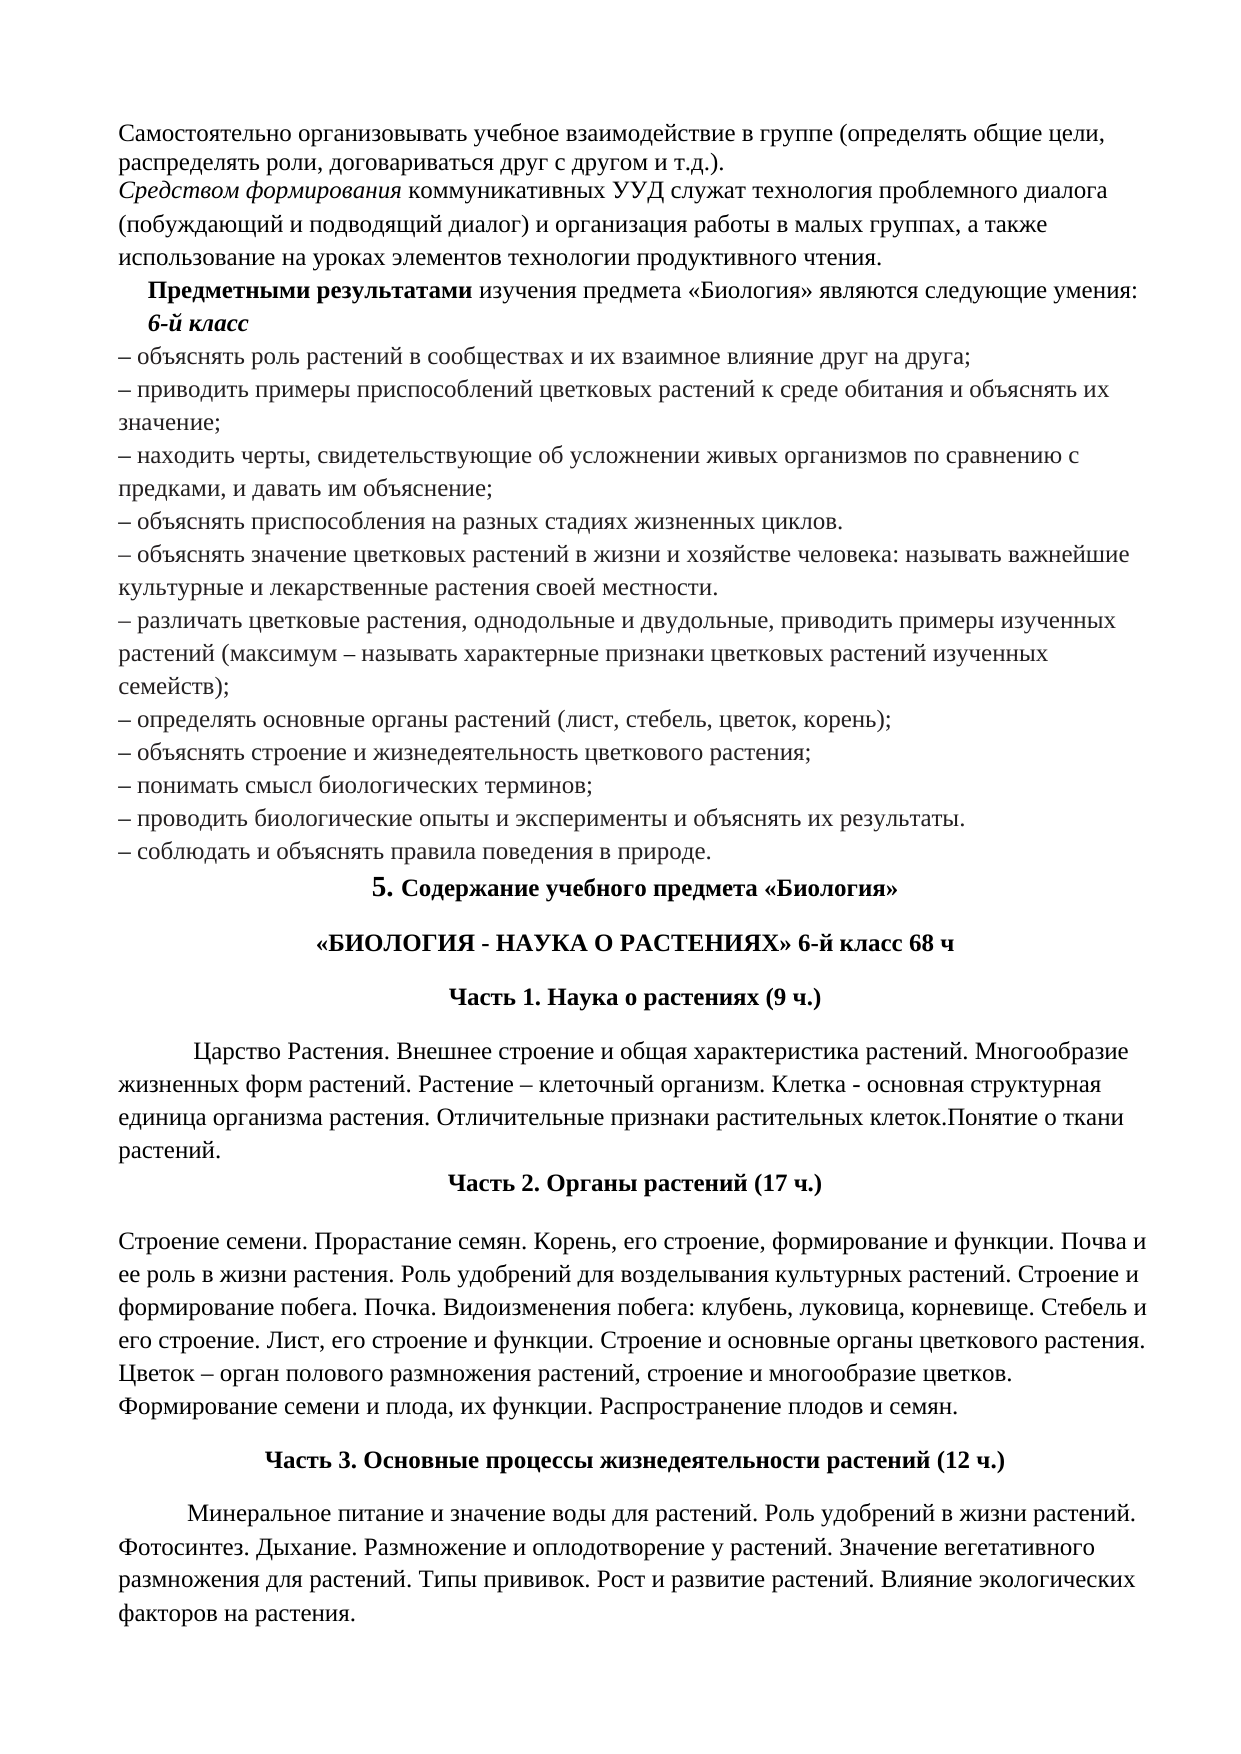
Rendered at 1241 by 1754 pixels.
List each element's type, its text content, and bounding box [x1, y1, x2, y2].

text – соблюдать и объяснять правила поведения в природе. [118, 836, 1152, 865]
text – объяснять роль растений в сообществах и их взаимное влияние друг на друга; [118, 341, 1152, 369]
text «БИОЛОГИЯ - НАУКА О РАСТЕНИЯХ» 6-й класс 68 ч [118, 928, 1152, 957]
text Часть 1. Наука о растениях (9 ч.) [118, 982, 1152, 1011]
text – приводить примеры приспособлений цветковых растений к среде обитания и объяснять их значение; [118, 374, 1152, 436]
text – объяснять значение цветковых растений в жизни и хозяйстве человека: называть важнейшие культурные и лекарственные растения своей местности. [118, 539, 1152, 601]
text 6-й класс [118, 308, 1152, 336]
text Часть 2. Органы растений (17 ч.) [118, 1168, 1152, 1197]
text Строение семени. Прорастание семян. Корень, его строение, формирование и функции. Почва и ее роль в жизни растения. Роль удобрений для возделывания культурных растений. Строение и формирование побега. Почка. Видоизменения побега: клубень, луковица, корневище. Стебель и его строение. Лист, его строение и функции. Строение и основные органы цветкового растения. Цветок – орган полового размножения растений, строение и многообразие цветков. Формирование семени и плода, их функции. Распространение плодов и семян. [118, 1226, 1152, 1419]
text Минеральное питание и значение воды для растений. Роль удобрений в жизни растений. Фотосинтез. Дыхание. Размножение и оплодотворение у растений. Значение вегетативного размножения для растений. Типы прививок. Рост и развитие растений. Влияние экологических факторов на растения. [118, 1498, 1152, 1626]
text 5. Содержание учебного предмета «Биология» [118, 869, 1152, 903]
text – объяснять приспособления на разных стадиях жизненных циклов. [118, 506, 1152, 534]
text – проводить биологические опыты и эксперименты и объяснять их результаты. [118, 803, 1152, 832]
text Самостоятельно организовывать учебное взаимодействие в группе (определять общие цели, распределять роли, договариваться друг с другом и т.д.). [118, 118, 1152, 176]
text – находить черты, свидетельствующие об усложнении живых организмов по сравнению с предками, и давать им объяснение; [118, 440, 1152, 502]
text Предметными результатами изучения предмета «Биология» являются следующие умения: [118, 275, 1152, 303]
text – различать цветковые растения, однодольные и двудольные, приводить примеры изученных растений (максимум – называть характерные признаки цветковых растений изученных семейств); [118, 605, 1152, 700]
text – понимать смысл биологических терминов; [118, 770, 1152, 799]
text Часть 3. Основные процессы жизнедеятельности растений (12 ч.) [118, 1445, 1152, 1473]
text – объяснять строение и жизнедеятельность цветкового растения; [118, 737, 1152, 766]
text Средством формирования коммуникативных УУД служат технология проблемного диалога (побуждающий и подводящий диалог) и организация работы в малых группах, а также использование на уроках элементов технологии продуктивного чтения. [118, 176, 1152, 270]
text – определять основные органы растений (лист, стебель, цветок, корень); [118, 704, 1152, 733]
text Царство Растения. Внешнее строение и общая характеристика растений. Многообразие жизненных форм растений. Растение – клеточный организм. Клетка - основная структурная единица организма растения. Отличительные признаки растительных клеток.Понятие о ткани растений. [118, 1036, 1152, 1164]
